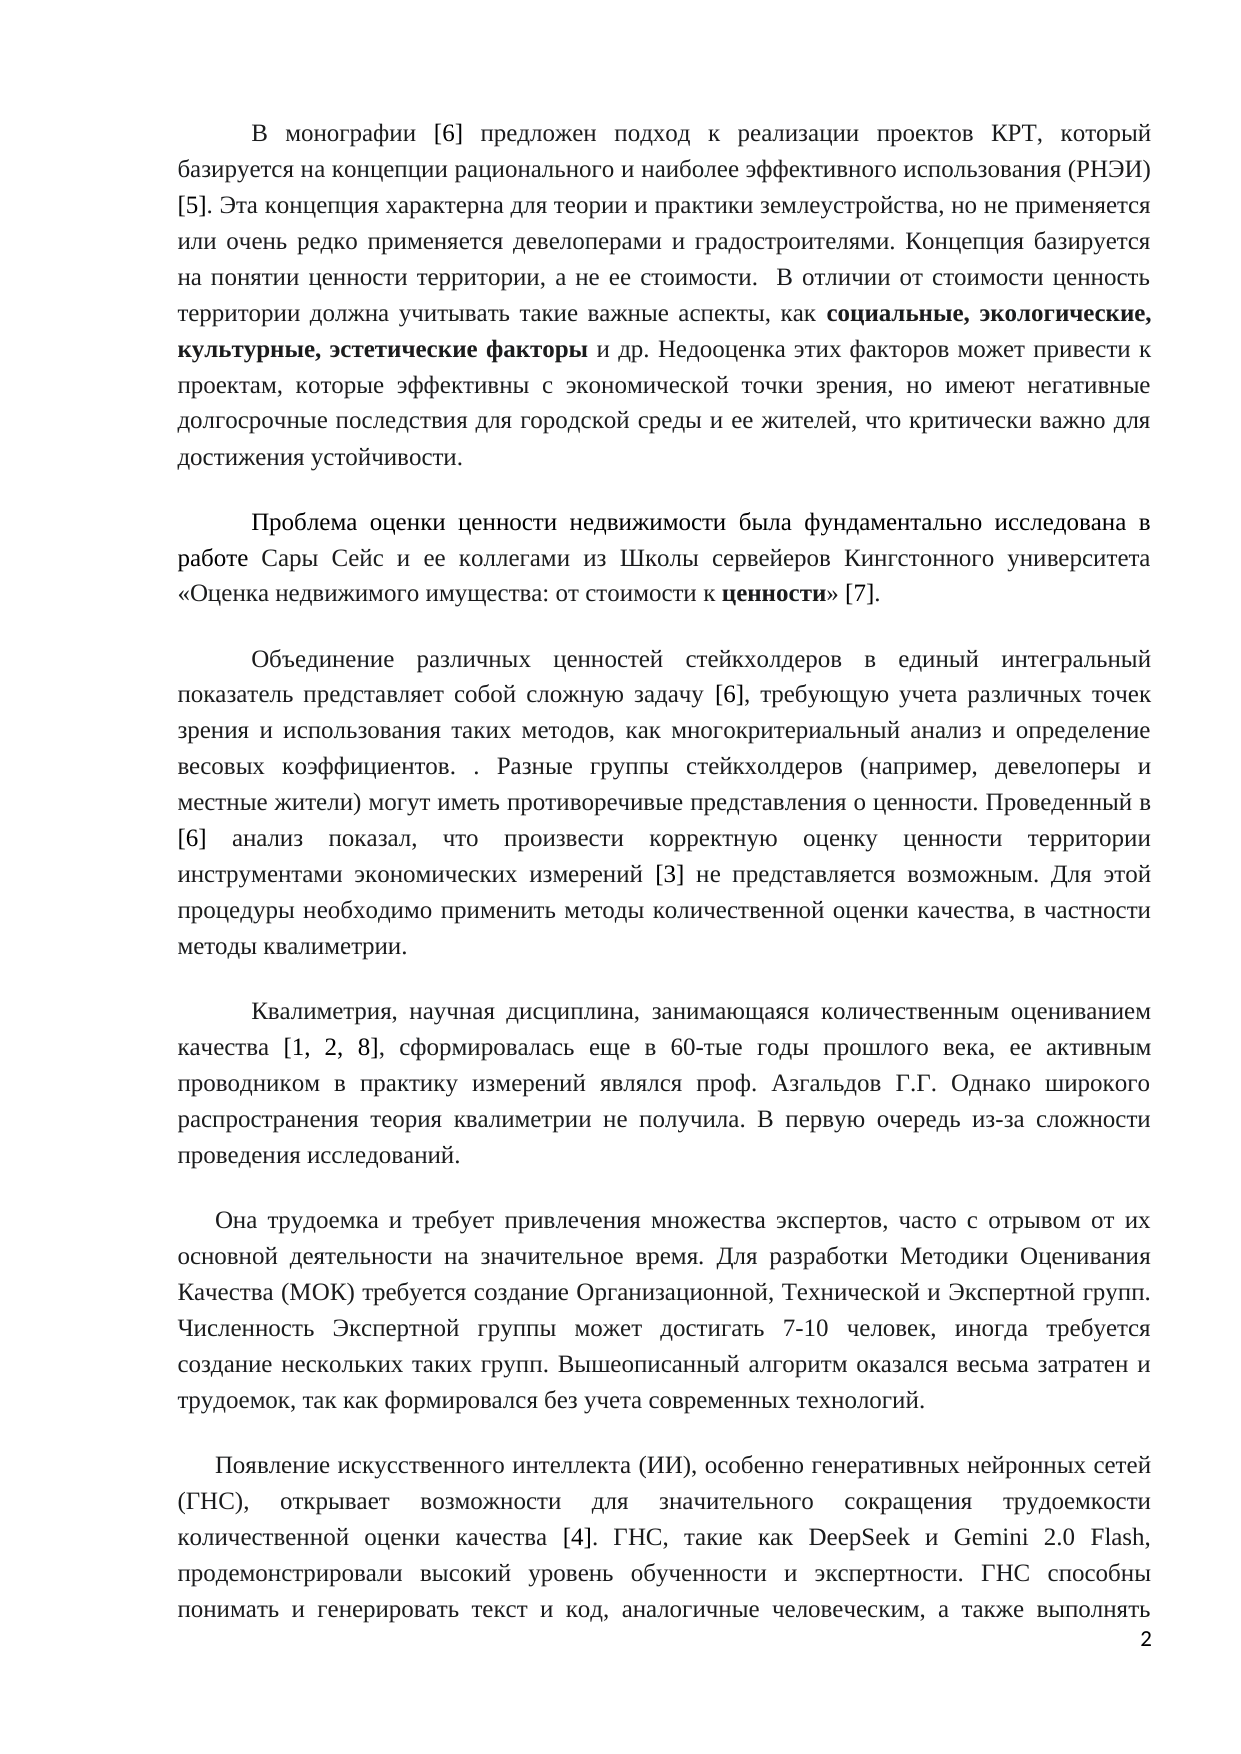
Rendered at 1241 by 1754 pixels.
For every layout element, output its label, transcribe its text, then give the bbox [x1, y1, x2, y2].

text В монографии [6] предложен подход к реализации проектов КРТ, который базируется на концепции рационального и наиболее эффективного использования (РНЭИ) [5]. Эта концепция характерна для теории и практики землеустройства, но не применяется или очень редко применяется девелоперами и градостроителями. Концепция базируется на понятии ценности территории, а не ее стоимости. В отличии от стоимости ценность территории должна учитывать такие важные аспекты, как социальные, экологические, культурные, эстетические факторы и др. Недооценка этих факторов может привести к проектам, которые эффективны с экономической точки зрения, но имеют негативные долгосрочные последствия для городской среды и ее жителей, что критически важно для достижения устойчивости. [177, 118, 1152, 470]
text Квалиметрия, научная дисциплина, занимающаяся количественным оцениванием качества [1, 2, 8], сформировалась еще в 60-тые годы прошлого века, ее активным проводником в практику измерений являлся проф. Азгальдов Г.Г. Однако широкого распространения теория квалиметрии не получила. В первую очередь из-за сложности проведения исследований. [177, 996, 1152, 1169]
text Объединение различных ценностей стейкхолдеров в единый интегральный показатель представляет собой сложную задачу [6], требующую учета различных точек зрения и использования таких методов, как многокритериальный анализ и определение весовых коэффициентов. . Разные группы стейкхолдеров (например, девелоперы и местные жители) могут иметь противоречивые представления о ценности. Проведенный в [6] анализ показал, что произвести корректную оценку ценности территории инструментами экономических измерений [3] не представляется возможным. Для этой процедуры необходимо применить методы количественной оценки качества, в частности методы квалиметрии. [177, 644, 1152, 960]
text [177, 1450, 1152, 1622]
text Она трудоемка и требует привлечения множества экспертов, часто с отрывом от их основной деятельности на значительное время. Для разработки Методики Оценивания Качества (МОК) требуется создание Организационной, Технической и Экспертной групп. Численность Экспертной группы может достигать 7-10 человек, иногда требуется создание нескольких таких групп. Вышеописанный алгоритм оказался весьма затратен и трудоемок, так как формировался без учета современных технологий. [177, 1205, 1152, 1413]
text Проблема оценки ценности недвижимости была фундаментально исследована в работе Сары Сейс и ее коллегами из Школы сервейеров Кингстонного университета «Оценка недвижимого имущества: от стоимости к ценности» [7]. [177, 507, 1152, 607]
